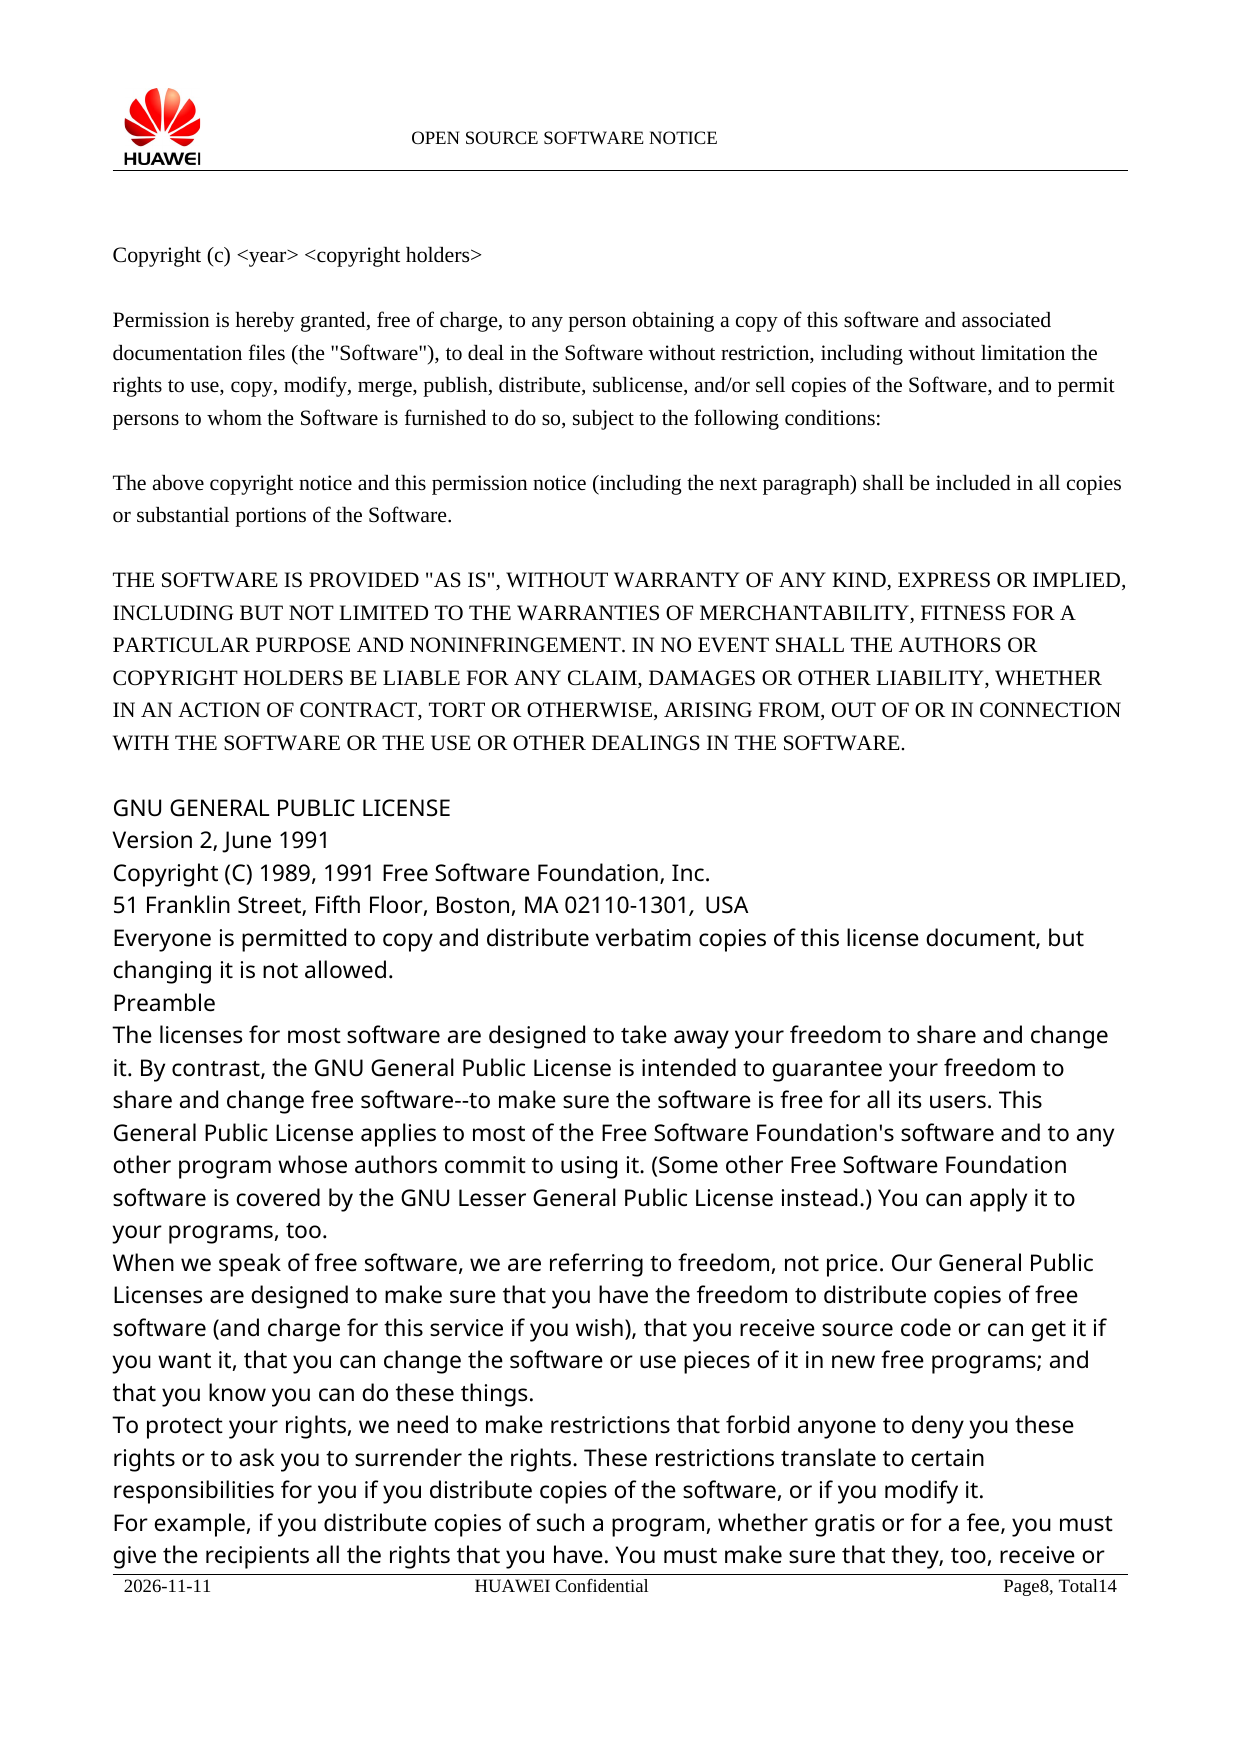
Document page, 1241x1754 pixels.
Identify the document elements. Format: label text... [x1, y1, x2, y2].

text To protect your rights, we need to make restrictions that forbid anyone to deny you these rights or to ask you to surrender the rights. These restrictions translate to certain responsibilities for you if you distribute copies of the software, or if you modify it. [112, 1409, 1128, 1506]
text Preamble [112, 986, 1128, 1019]
text Everyone is permitted to copy and distribute verbatim copies of this license document, but changing it is not allowed. [112, 921, 1128, 986]
text GNU GENERAL PUBLIC LICENSE Version 2, June 1991 [112, 791, 1128, 856]
text When we speak of free software, we are referring to freedom, not price. Our General Public Licenses are designed to make sure that you have the freedom to distribute copies of free software (and charge for this service if you wish), that you receive source code or can get it if you want it, that you can change the software or use pieces of it in new free programs; and that you know you can do these things. [112, 1246, 1128, 1409]
text Copyright (C) 1989, 1991 Free Software Foundation, Inc. 51 Franklin Street, Fifth Floor, Boston, MA 02110-1301, USA [112, 856, 1128, 921]
text The licenses for most software are designed to take away your freedom to share and change it. By contrast, the GNU General Public License is intended to guarantee your freedom to share and change free software--to make sure the software is free for all its users. This General Public License applies to most of the Free Software Foundation's software and to any other program whose authors commit to using it. (Some other Free Software Foundation software is covered by the GNU Lesser General Public License instead.) You can apply it to your programs, too. [112, 1019, 1128, 1246]
picture [124, 88, 201, 165]
